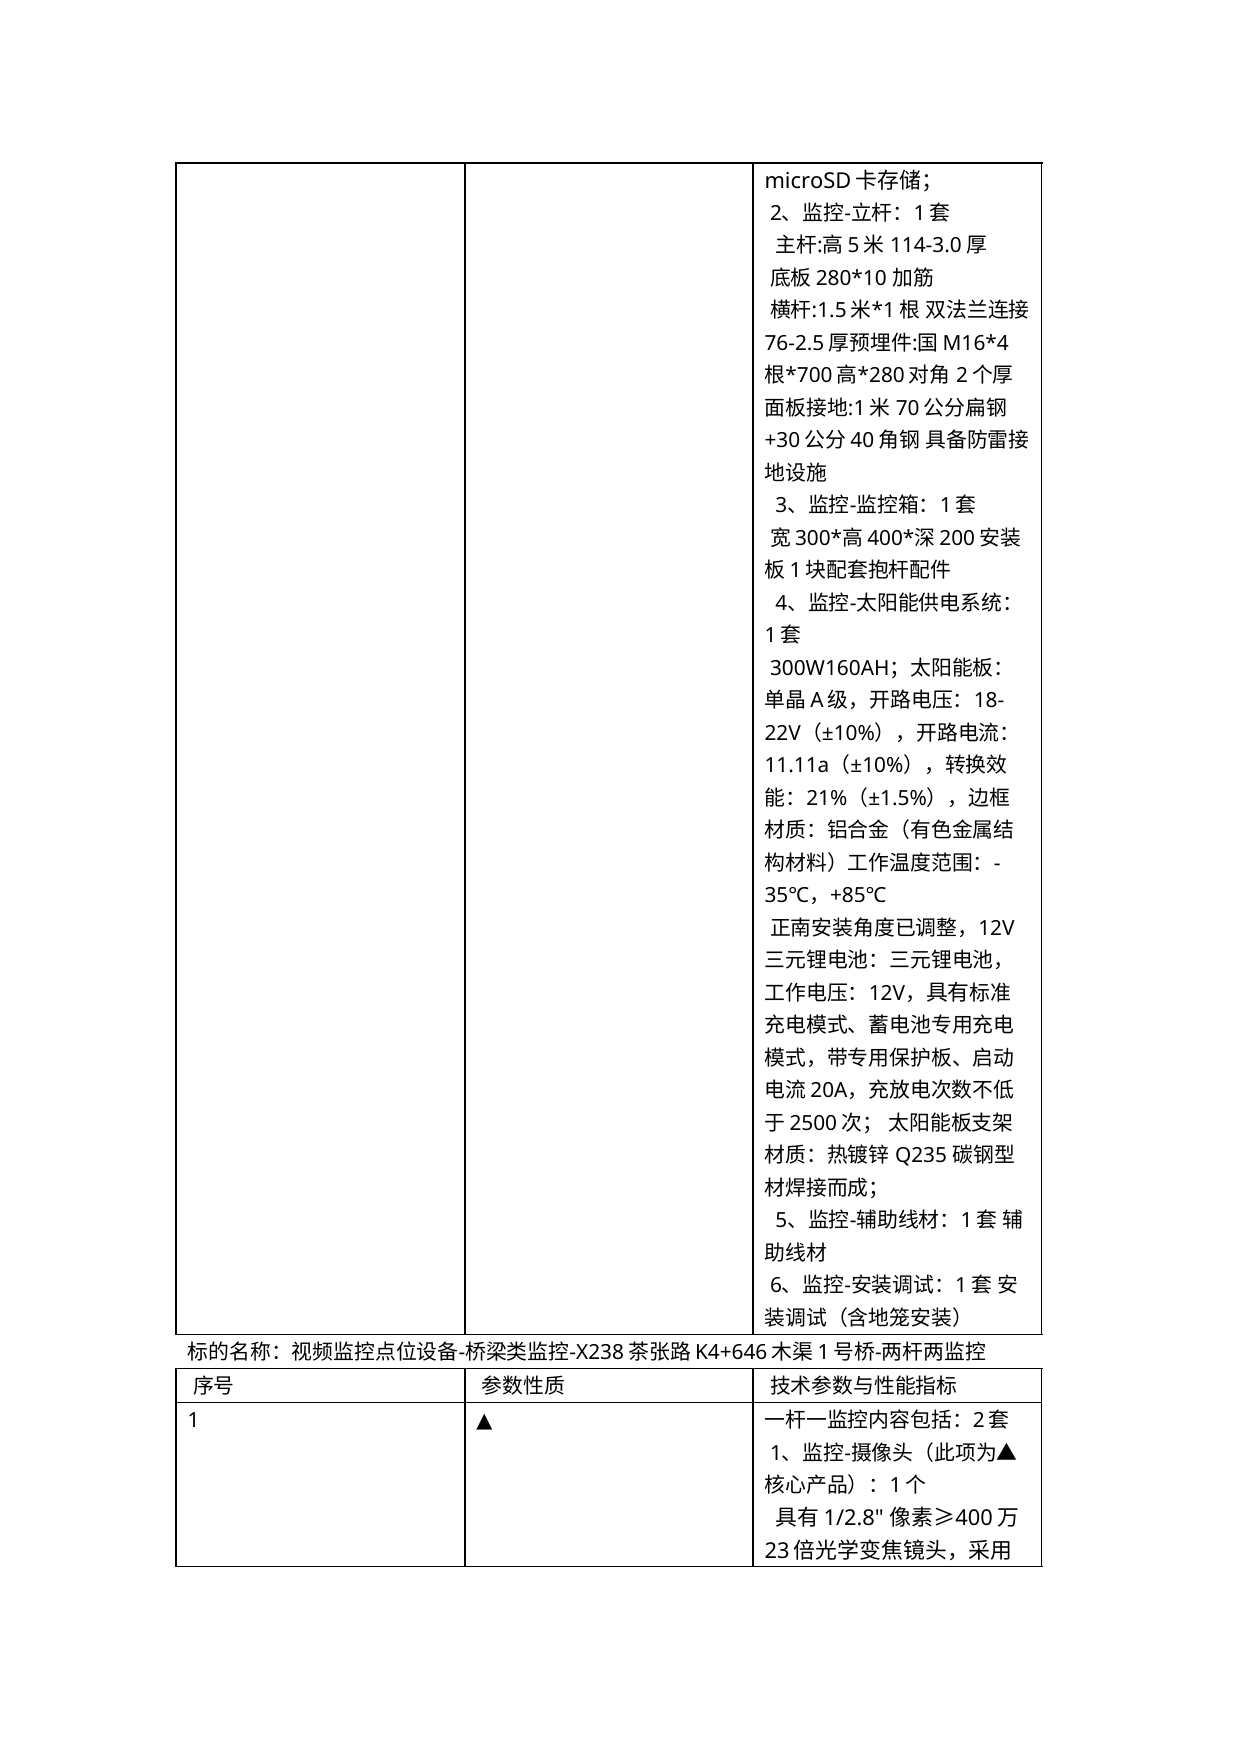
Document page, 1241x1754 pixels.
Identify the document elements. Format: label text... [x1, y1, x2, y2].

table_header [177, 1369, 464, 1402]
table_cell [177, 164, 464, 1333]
text 标的名称：视频监控点位设备-桥梁类监控-X238茶张路K4+646木渠1号桥-两杆两监控 [187, 1335, 1053, 1368]
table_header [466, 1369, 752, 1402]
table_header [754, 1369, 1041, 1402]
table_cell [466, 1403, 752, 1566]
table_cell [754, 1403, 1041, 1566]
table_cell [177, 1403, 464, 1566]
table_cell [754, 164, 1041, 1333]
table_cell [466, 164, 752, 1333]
